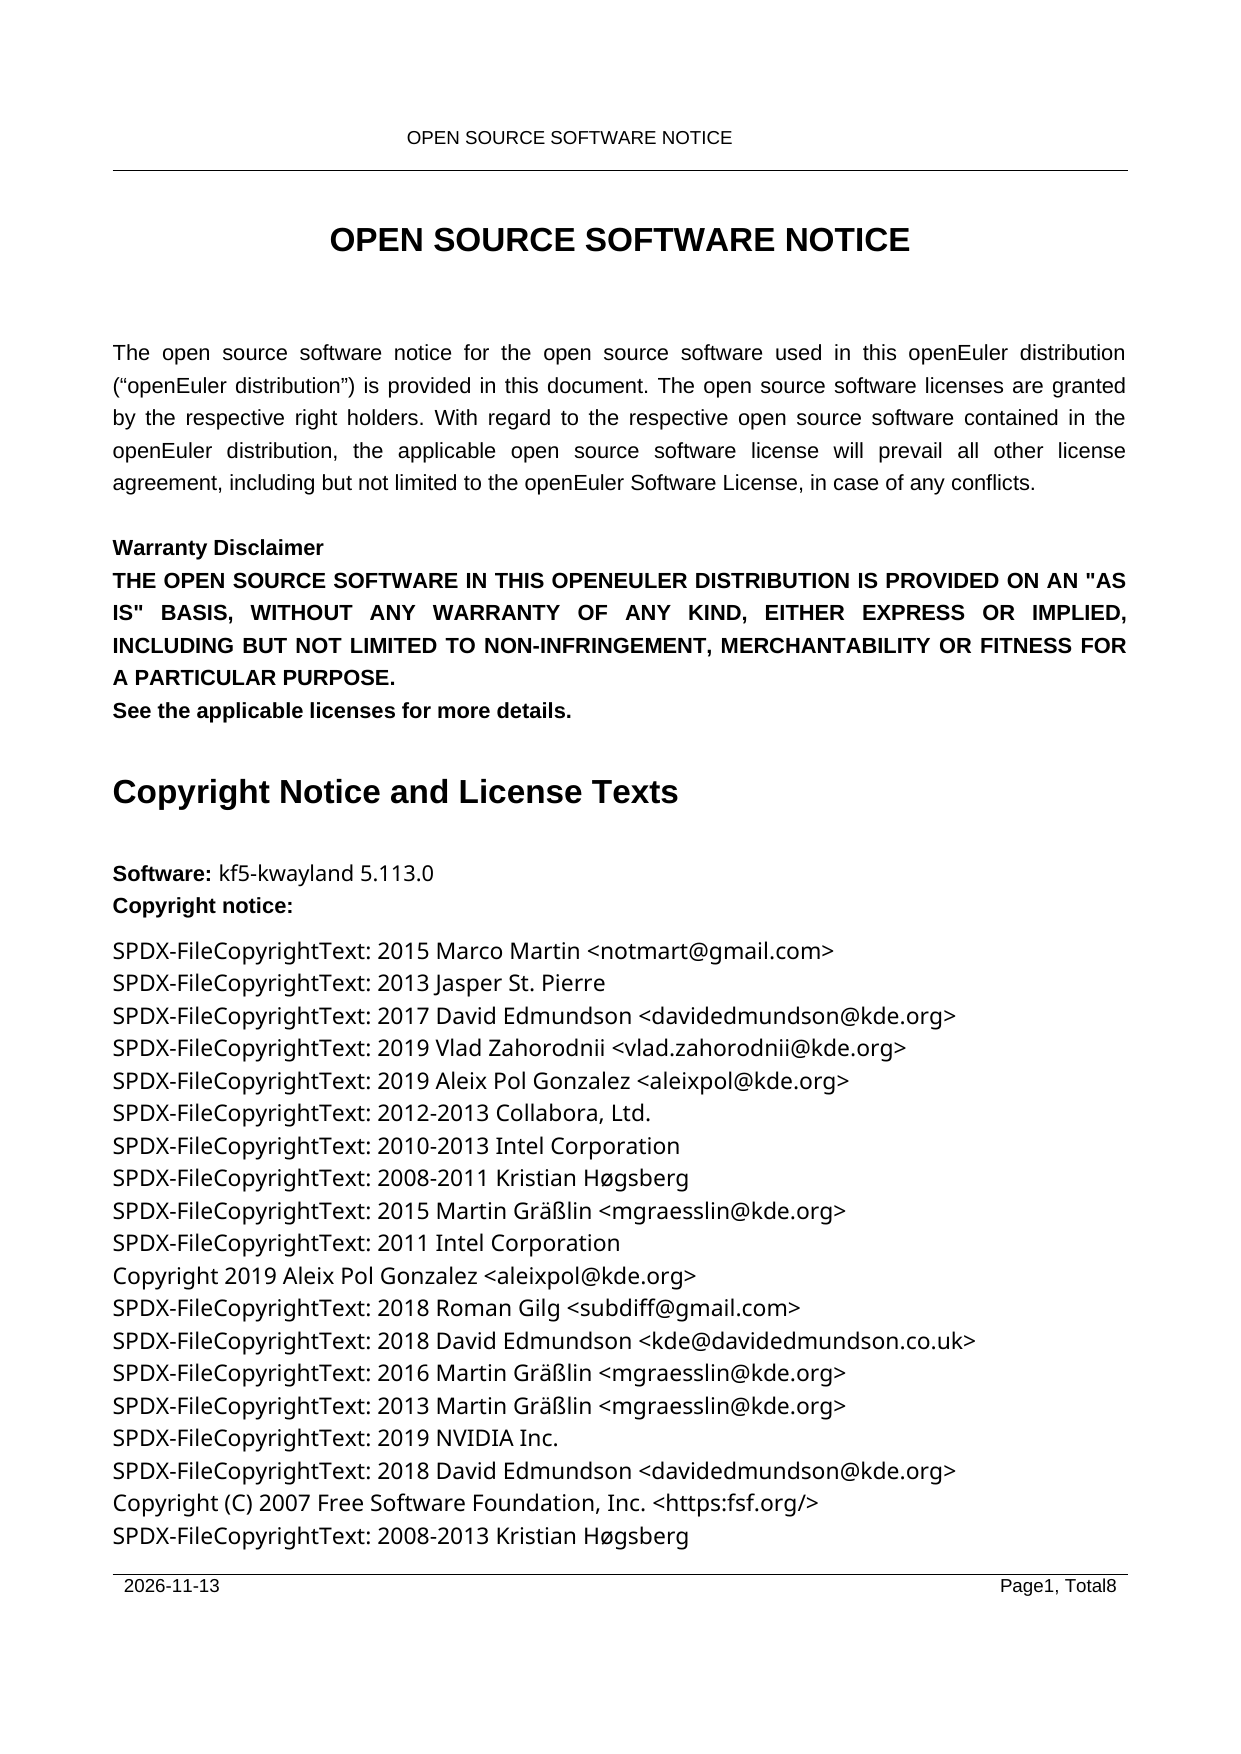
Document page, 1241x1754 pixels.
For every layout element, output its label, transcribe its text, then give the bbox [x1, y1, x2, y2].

text Warranty Disclaimer [112, 531, 1128, 564]
text THE OPEN SOURCE SOFTWARE IN THIS OPENEULER DISTRIBUTION IS PROVIDED ON AN "AS IS" BASIS, WITHOUT ANY WARRANTY OF ANY KIND, EITHER EXPRESS OR IMPLIED, INCLUDING BUT NOT LIMITED TO NON-INFRINGEMENT, MERCHANTABILITY OR FITNESS FOR A PARTICULAR PURPOSE. See the applicable licenses for more details. [112, 564, 1128, 726]
title Software: kf5-kwayland 5.113.0 [112, 856, 1128, 889]
text Copyright notice: [112, 889, 1128, 921]
text Copyright Notice and License Texts [112, 759, 1128, 824]
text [112, 934, 1128, 1551]
text OPEN SOURCE SOFTWARE NOTICE [112, 206, 1128, 271]
text The open source software notice for the open source software used in this openEuler distribution (“openEuler distribution”) is provided in this document. The open source software licenses are granted by the respective right holders. With regard to the respective open source software contained in the openEuler distribution, the applicable open source software license will prevail all other license agreement, including but not limited to the openEuler Software License, in case of any conflicts. [112, 336, 1128, 499]
